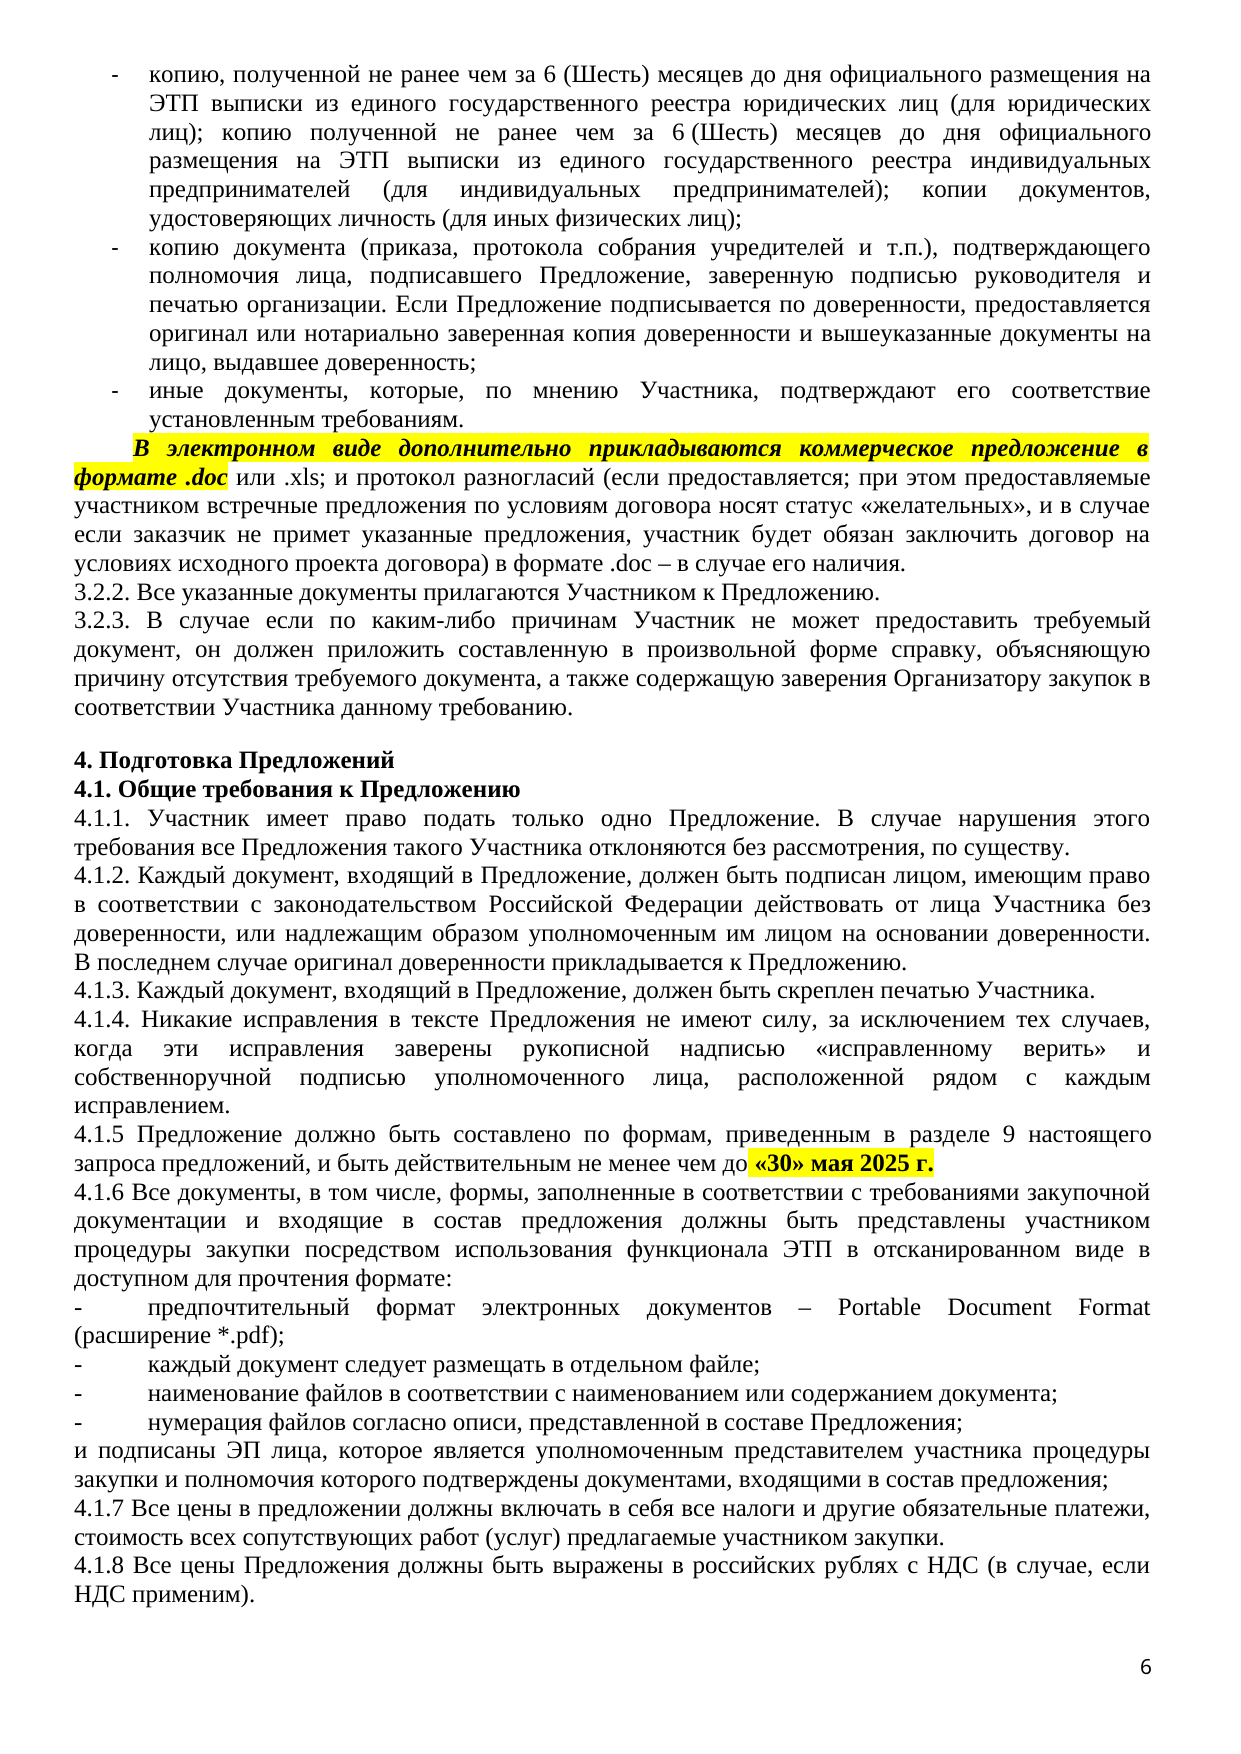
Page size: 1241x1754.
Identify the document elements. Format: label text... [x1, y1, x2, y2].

list иные документы, которые, по мнению Участника, подтверждают его соответствие установленным требованиям. [111, 375, 1152, 433]
text - предпочтительный формат электронных документов – Portable Document Format (расширение *.pdf); [74, 1292, 1152, 1349]
text 4.1.8 Все цены Предложения должны быть выражены в российских рублях с НДС (в случае, если НДС применим). [74, 1550, 1152, 1608]
text 4.1.4. Никакие исправления в тексте Предложения не имеют силу, за исключением тех случаев, когда эти исправления заверены рукописной надписью «исправленному верить» и собственноручной подписью уполномоченного лица, расположенной рядом с каждым исправлением. [74, 1004, 1152, 1119]
text В электронном виде дополнительно прикладываются коммерческое предложение в формате .doc или .xls; и протокол разногласий (если предоставляется; при этом предоставляемые участником встречные предложения по условиям договора носят статус «желательных», и в случае если заказчик не примет указанные предложения, участник будет обязан заключить договор на условиях исходного проекта договора) в формате .doc – в случае его наличия. [74, 433, 1152, 577]
text 3.2.3. В случае если по каким-либо причинам Участник не может предоставить требуемый документ, он должен приложить составленную в произвольной форме справку, объясняющую причину отсутствия требуемого документа, а также содержащую заверения Организатору закупок в соответствии Участника данному требованию. [74, 605, 1152, 720]
text 4.1.3. Каждый документ, входящий в Предложение, должен быть скреплен печатью Участника. [74, 975, 1152, 1004]
list копию документа (приказа, протокола собрания учредителей и т.п.), подтверждающего полномочия лица, подписавшего Предложение, заверенную подписью руководителя и печатью организации. Если Предложение подписывается по доверенности, предоставляется оригинал или нотариально заверенная копия доверенности и вышеуказанные документы на лицо, выдавшее доверенность; [111, 232, 1152, 375]
text 4.1.5 Предложение должно быть составлено по формам, приведенным в разделе 9 настоящего запроса предложений, и быть действительным не менее чем до «30» мая 2025 г. [74, 1119, 1152, 1177]
text 4.1.7 Все цены в предложении должны включать в себя все налоги и другие обязательные платежи, стоимость всех сопутствующих работ (услуг) предлагаемые участником закупки. [74, 1493, 1152, 1550]
text - наименование файлов в соответствии с наименованием или содержанием документа; [74, 1378, 1152, 1407]
subtitle 4. Подготовка Предложений [74, 745, 1152, 774]
list копию, полученной не ранее чем за 6 (Шесть) месяцев до дня официального размещения на ЭТП выписки из единого государственного реестра юридических лиц (для юридических лиц); копию полученной не ранее чем за 6 (Шесть) месяцев до дня официального размещения на ЭТП выписки из единого государственного реестра индивидуальных предпринимателей (для индивидуальных предпринимателей); копии документов, удостоверяющих личность (для иных физических лиц); [111, 59, 1152, 232]
text и подписаны ЭП лица, которое является уполномоченным представителем участника процедуры закупки и полномочия которого подтверждены документами, входящими в состав предложения; [74, 1435, 1152, 1493]
text 3.2.2. Все указанные документы прилагаются Участником к Предложению. [74, 577, 1152, 605]
text - нумерация файлов согласно описи, представленной в составе Предложения; [74, 1407, 1152, 1435]
text 4.1.6 Все документы, в том числе, формы, заполненные в соответствии с требованиями закупочной документации и входящие в состав предложения должны быть представлены участником процедуры закупки посредством использования функционала ЭТП в отсканированном виде в доступном для прочтения формате: [74, 1177, 1152, 1292]
subtitle 4.1. Общие требования к Предложению [74, 774, 1152, 803]
text 4.1.2. Каждый документ, входящий в Предложение, должен быть подписан лицом, имеющим право в соответствии с законодательством Российской Федерации действовать от лица Участника без доверенности, или надлежащим образом уполномоченным им лицом на основании доверенности. В последнем случае оригинал доверенности прикладывается к Предложению. [74, 860, 1152, 975]
text 4.1.1. Участник имеет право подать только одно Предложение. В случае нарушения этого требования все Предложения такого Участника отклоняются без рассмотрения, по существу. [74, 803, 1152, 860]
text - каждый документ следует размещать в отдельном файле; [74, 1349, 1152, 1378]
